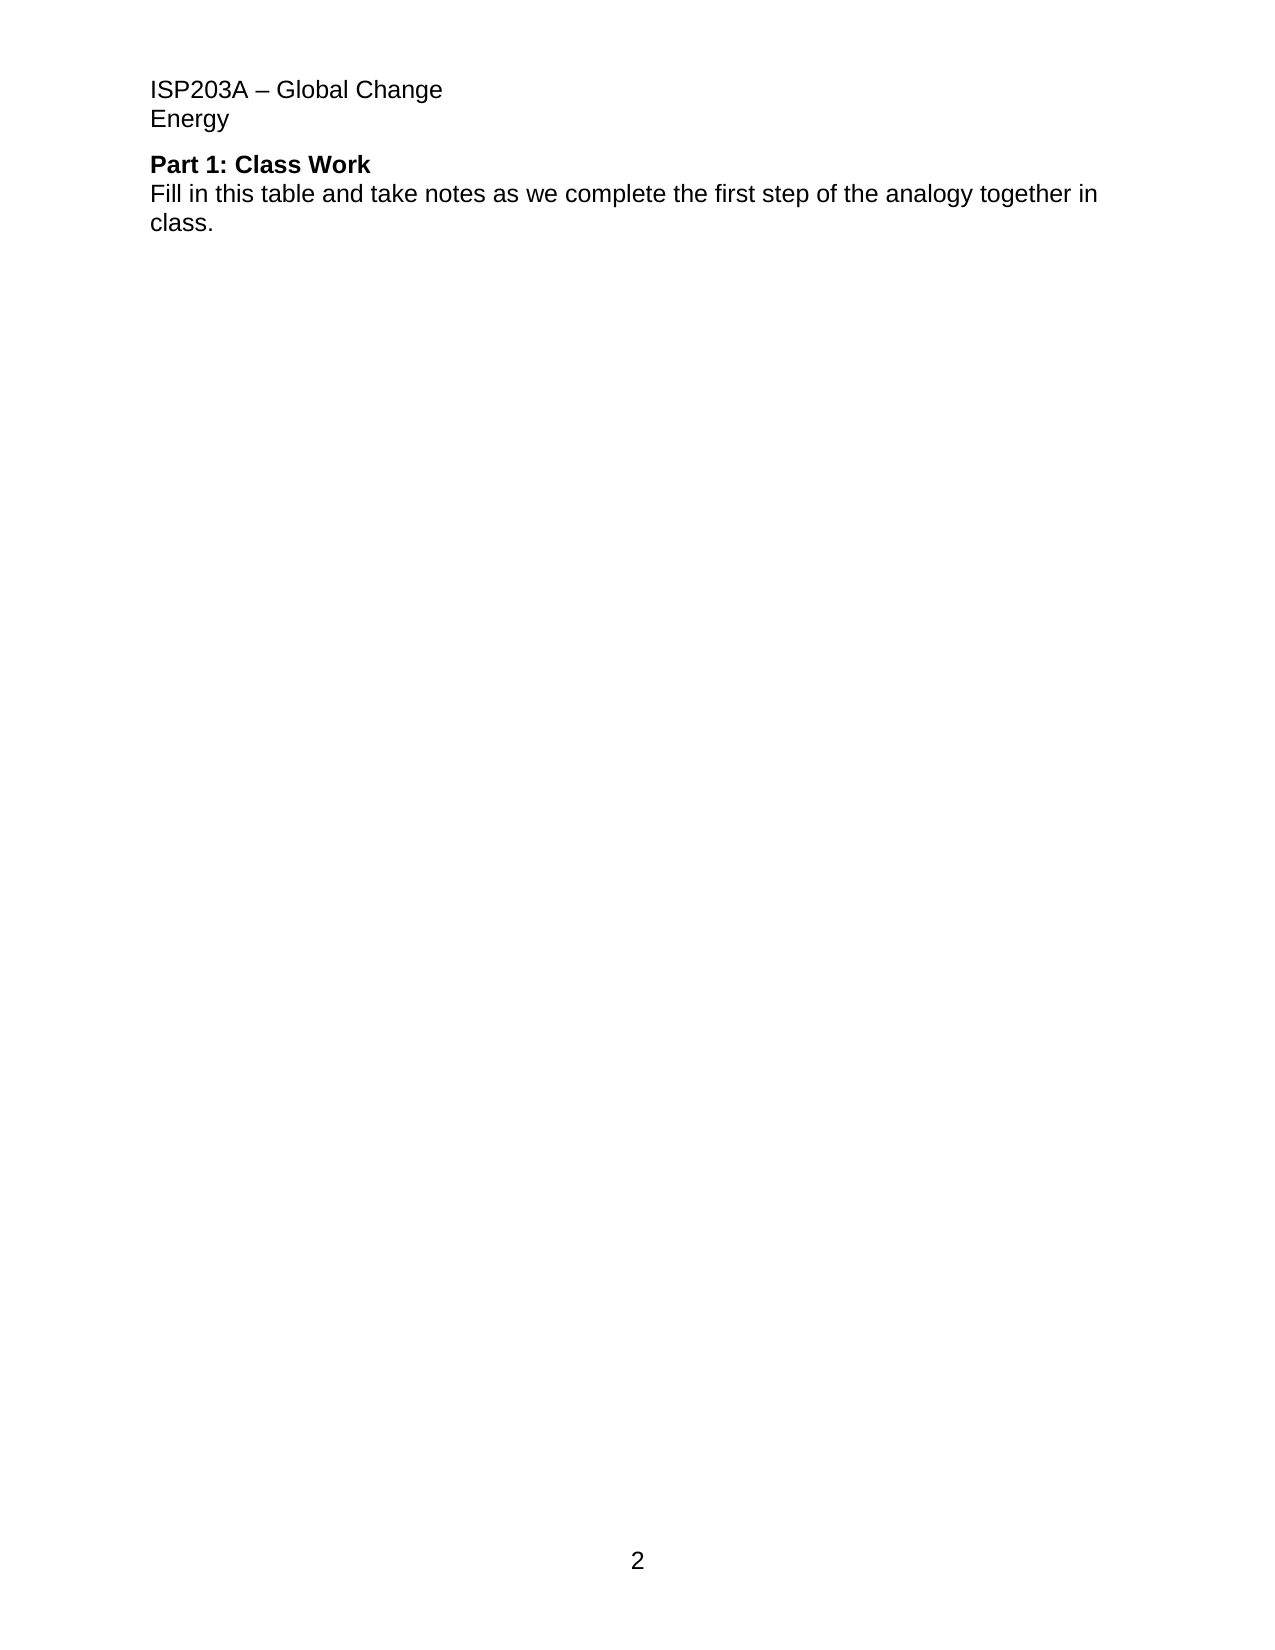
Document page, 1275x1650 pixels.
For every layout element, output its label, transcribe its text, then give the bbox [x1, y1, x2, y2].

text Part 1: Class Work [150, 150, 1125, 179]
text Fill in this table and take notes as we complete the first step of the analogy together in class. [150, 179, 1125, 236]
